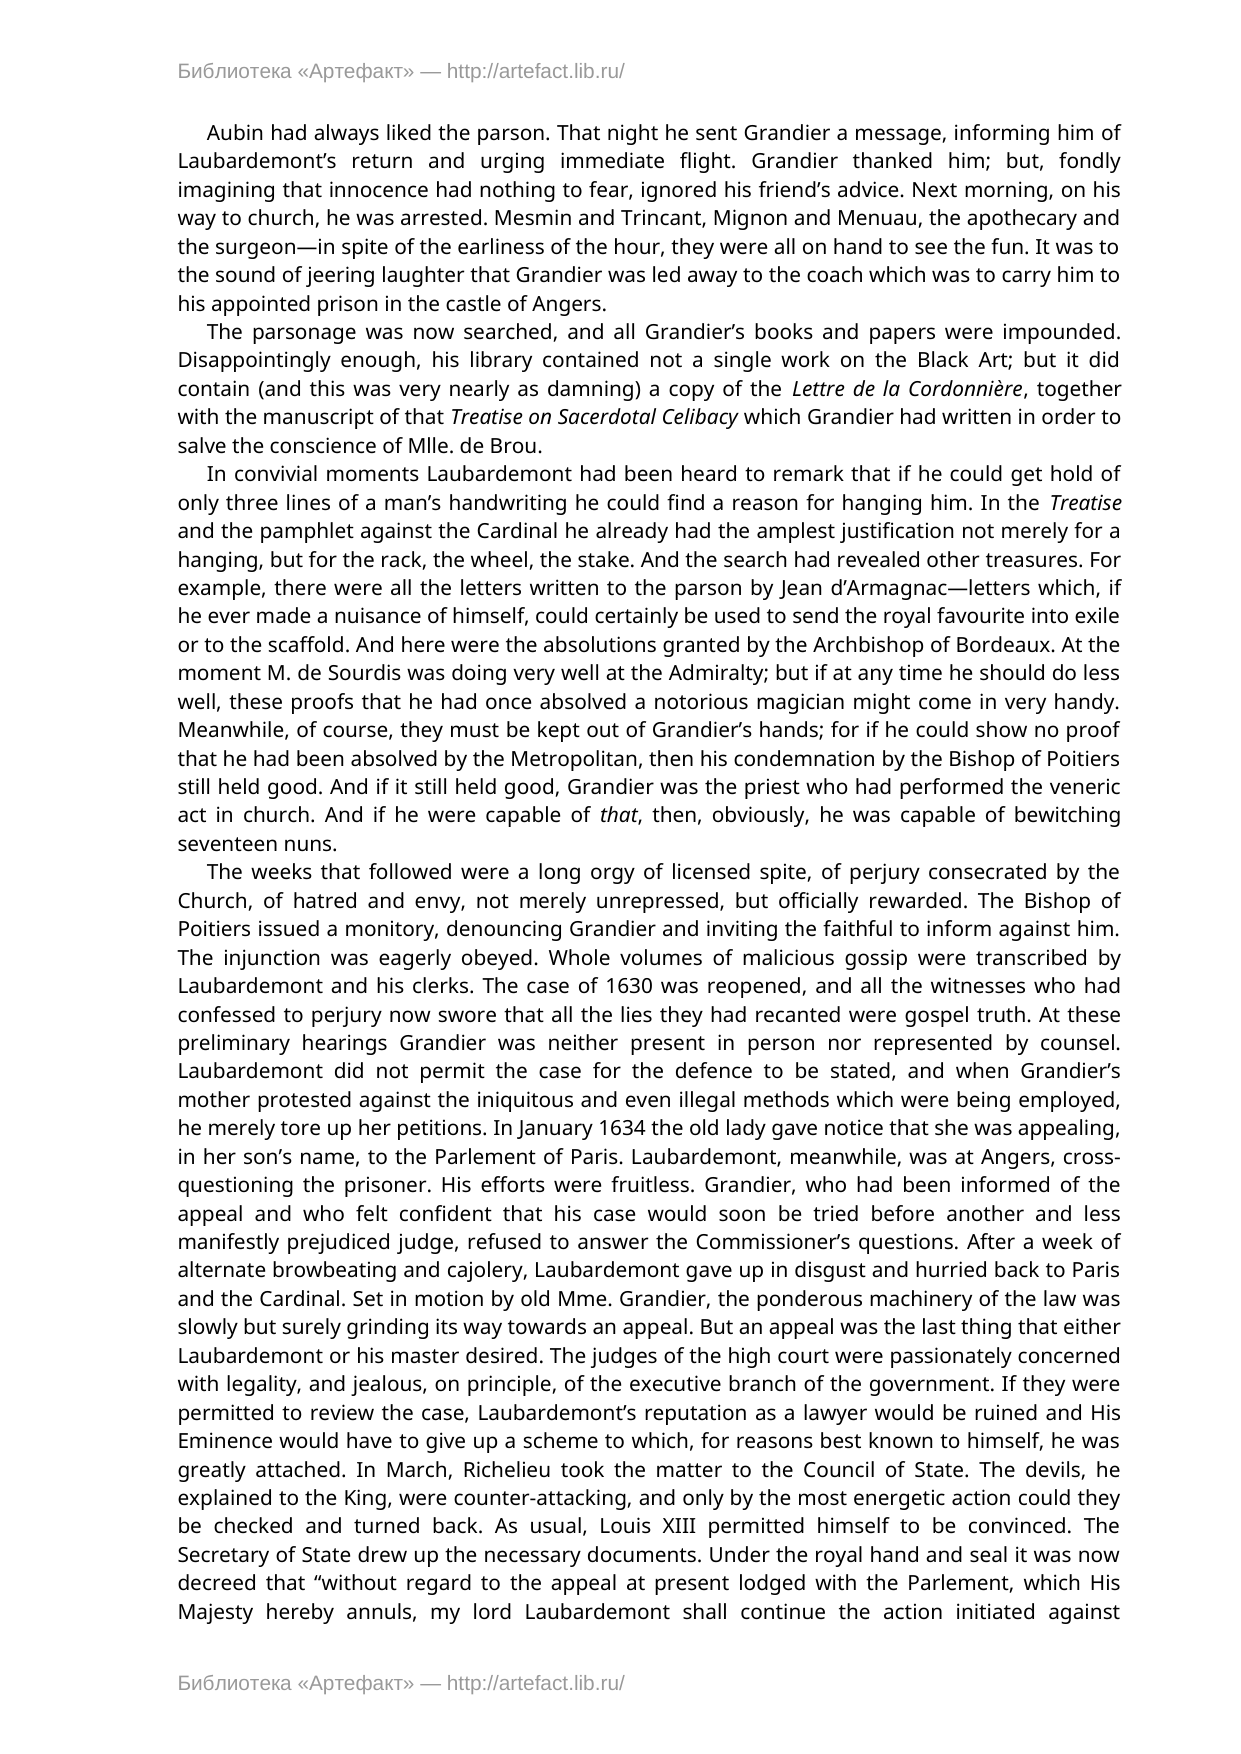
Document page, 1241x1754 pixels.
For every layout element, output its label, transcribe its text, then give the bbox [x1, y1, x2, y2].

text The parsonage was now searched, and all Grandier’s books and papers were impounded. Disappointingly enough, his library contained not a single work on the Black Art; but it did contain (and this was very nearly as damning) a copy of the Lettre de la Cordonnière, together with the manuscript of that Treatise on Sacerdotal Celibacy which Grandier had written in order to salve the conscience of Mlle. de Brou. [177, 317, 1122, 459]
text Aubin had always liked the parson. That night he sent Grandier a message, informing him of Laubardemont’s return and urging immediate flight. Grandier thanked him; but, fondly imagining that innocence had nothing to fear, ignored his friend’s advice. Next morning, on his way to church, he was arrested. Mesmin and Trincant, Mignon and Menuau, the apothecary and the surgeon—in spite of the earliness of the hour, they were all on hand to see the fun. It was to the sound of jeering laughter that Grandier was led away to the coach which was to carry him to his appointed prison in the castle of Angers. [177, 118, 1122, 317]
text In convivial moments Laubardemont had been heard to remark that if he could get hold of only three lines of a man’s handwriting he could find a reason for hanging him. In the Treatise and the pamphlet against the Cardinal he already had the amplest justification not merely for a hanging, but for the rack, the wheel, the stake. And the search had revealed other treasures. For example, there were all the letters written to the parson by Jean d’Armagnac—letters which, if he ever made a nuisance of himself, could certainly be used to send the royal favourite into exile or to the scaffold. And here were the absolutions granted by the Archbishop of Bordeaux. At the moment M. de Sourdis was doing very well at the Admiralty; but if at any time he should do less well, these proofs that he had once absolved a notorious magician might come in very handy. Meanwhile, of course, they must be kept out of Grandier’s hands; for if he could show no proof that he had been absolved by the Metropolitan, then his condemnation by the Bishop of Poitiers still held good. And if it still held good, Grandier was the priest who had performed the veneric act in church. And if he were capable of that, then, obviously, he was capable of bewitching seventeen nuns. [177, 459, 1122, 857]
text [177, 857, 1122, 1625]
